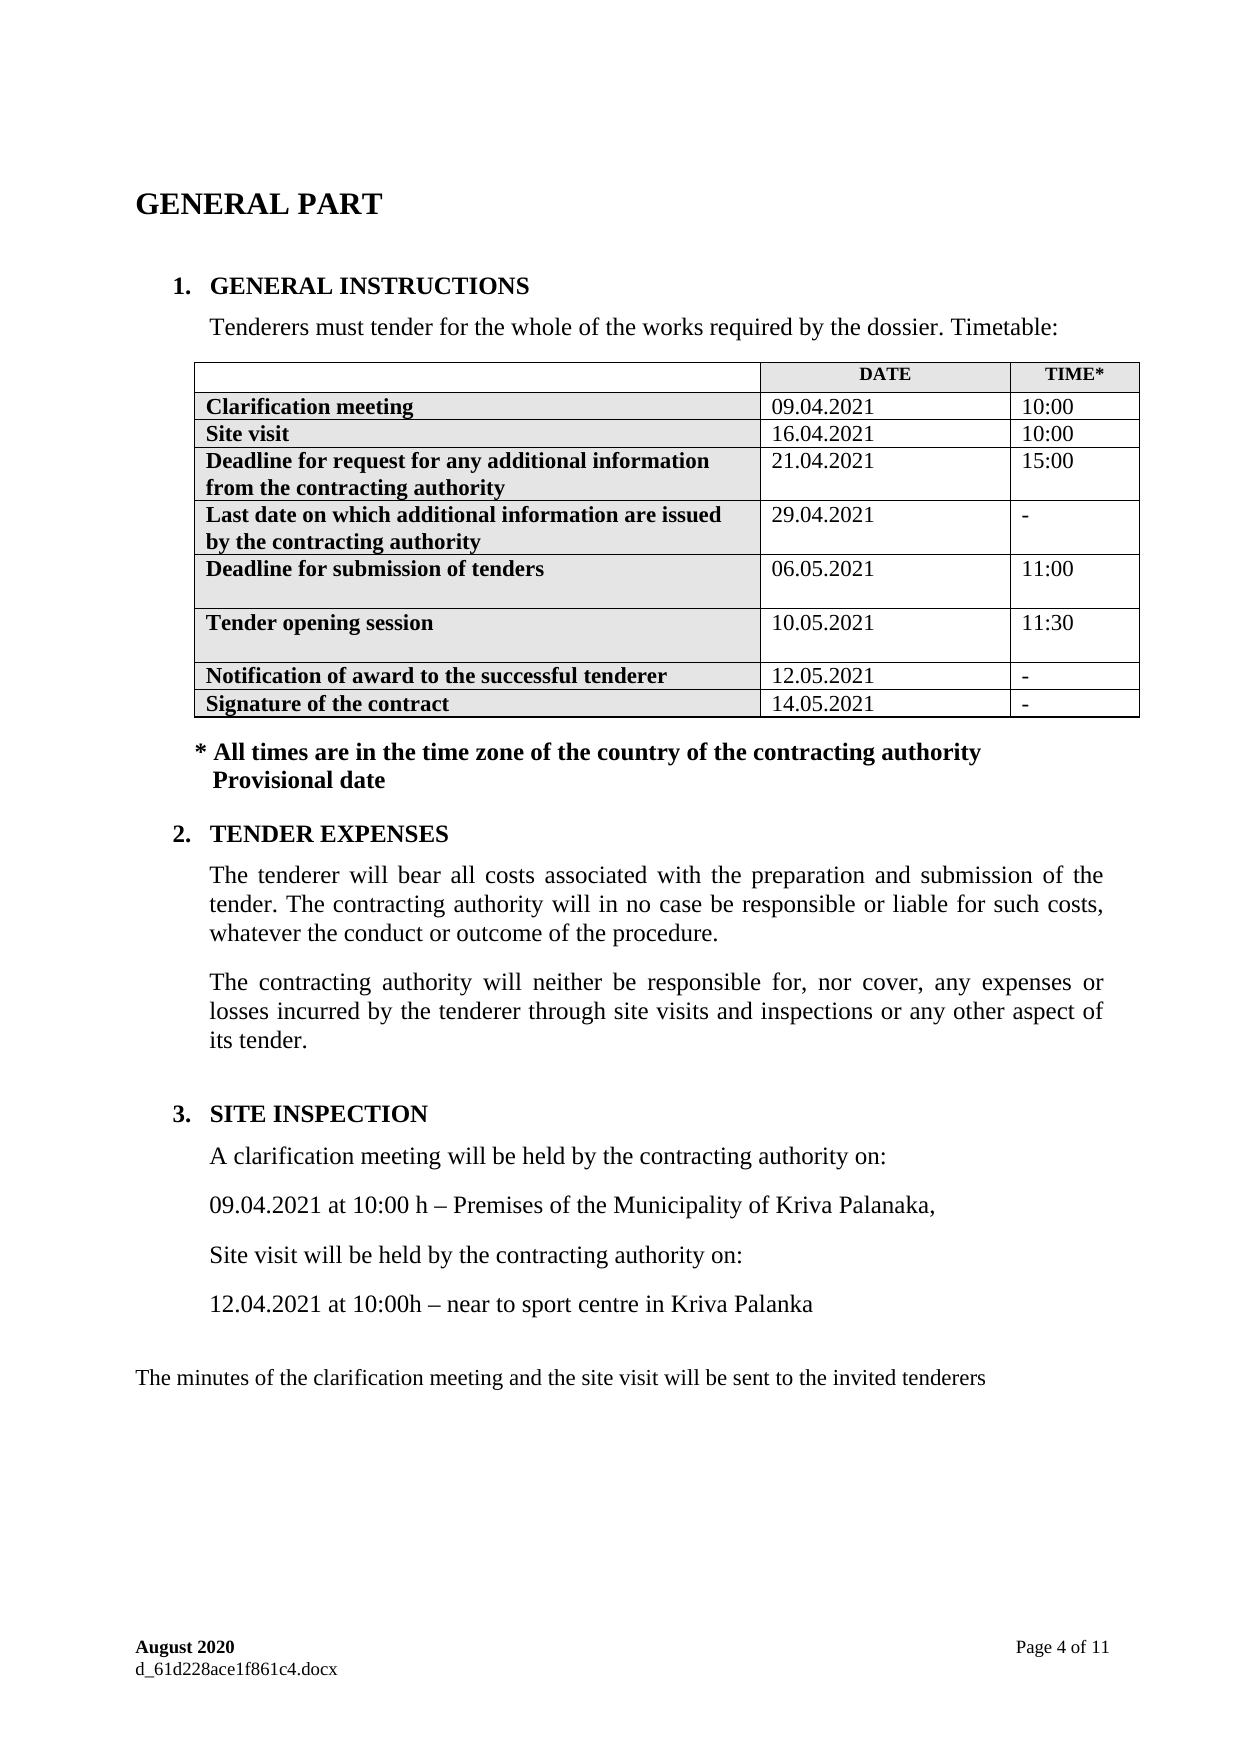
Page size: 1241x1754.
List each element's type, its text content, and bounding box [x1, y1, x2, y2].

table_cell 21.04.2021 [761, 448, 1010, 500]
list TENDER EXPENSES [172, 819, 1105, 848]
table_cell - [1011, 501, 1139, 554]
table_cell Notification of award to the successful tenderer [195, 663, 760, 689]
table_cell 15:00 [1011, 448, 1139, 500]
list SITE INSPECTION [172, 1099, 1105, 1128]
table_cell 09.04.2021 [761, 393, 1010, 419]
text * All times are in the time zone of the country of the contracting authority Provisional date [194, 718, 1105, 794]
text 12.04.2021 at 10:00h – near to sport centre in Kriva Palanka [209, 1289, 1105, 1318]
table_cell 12.05.2021 [761, 663, 1010, 689]
text A clarification meeting will be held by the contracting authority on: [209, 1141, 1105, 1169]
table_cell - [1011, 663, 1139, 689]
table_cell Last date on which additional information are issued by the contracting authority [195, 501, 760, 554]
list GENERAL INSTRUCTIONS [172, 271, 1105, 300]
table_cell 14.05.2021 [761, 690, 1010, 716]
table_cell 10:00 [1011, 420, 1139, 447]
text The tenderer will bear all costs associated with the preparation and submission of the tender. The contracting authority will in no case be responsible or liable for such costs, whatever the conduct or outcome of the procedure. [209, 860, 1105, 947]
table_cell Tender opening session [195, 609, 760, 662]
table_cell Deadline for request for any additional information from the contracting authority [195, 448, 760, 500]
table_cell Deadline for submission of tenders [195, 555, 760, 608]
table_cell Signature of the contract [195, 690, 760, 716]
text Tenderers must tender for the whole of the works required by the dossier. Timetable: [209, 312, 1105, 341]
table_header [195, 363, 760, 392]
text The contracting authority will neither be responsible for, nor cover, any expenses or losses incurred by the tenderer through site visits and inspections or any other aspect of its tender. [209, 967, 1105, 1054]
table_cell Site visit [195, 420, 760, 447]
subtitle GENERAL PART [135, 185, 1105, 221]
subtitle The minutes of the clarification meeting and the site visit will be sent to the invited tenderers [135, 1364, 1105, 1390]
table_header TIME* [1011, 363, 1139, 392]
table_cell 11:00 [1011, 555, 1139, 608]
table_cell 10.05.2021 [761, 609, 1010, 662]
table_cell - [1011, 690, 1139, 716]
table_cell 16.04.2021 [761, 420, 1010, 447]
table_cell Clarification meeting [195, 393, 760, 419]
text 09.04.2021 at 10:00 h – Premises of the Municipality of Kriva Palanaka, [209, 1190, 1105, 1219]
table_cell 10:00 [1011, 393, 1139, 419]
table_cell 29.04.2021 [761, 501, 1010, 554]
table_cell 11:30 [1011, 609, 1139, 662]
text Site visit will be held by the contracting authority on: [209, 1240, 1105, 1269]
table_cell 06.05.2021 [761, 555, 1010, 608]
table_header DATE [761, 363, 1010, 392]
